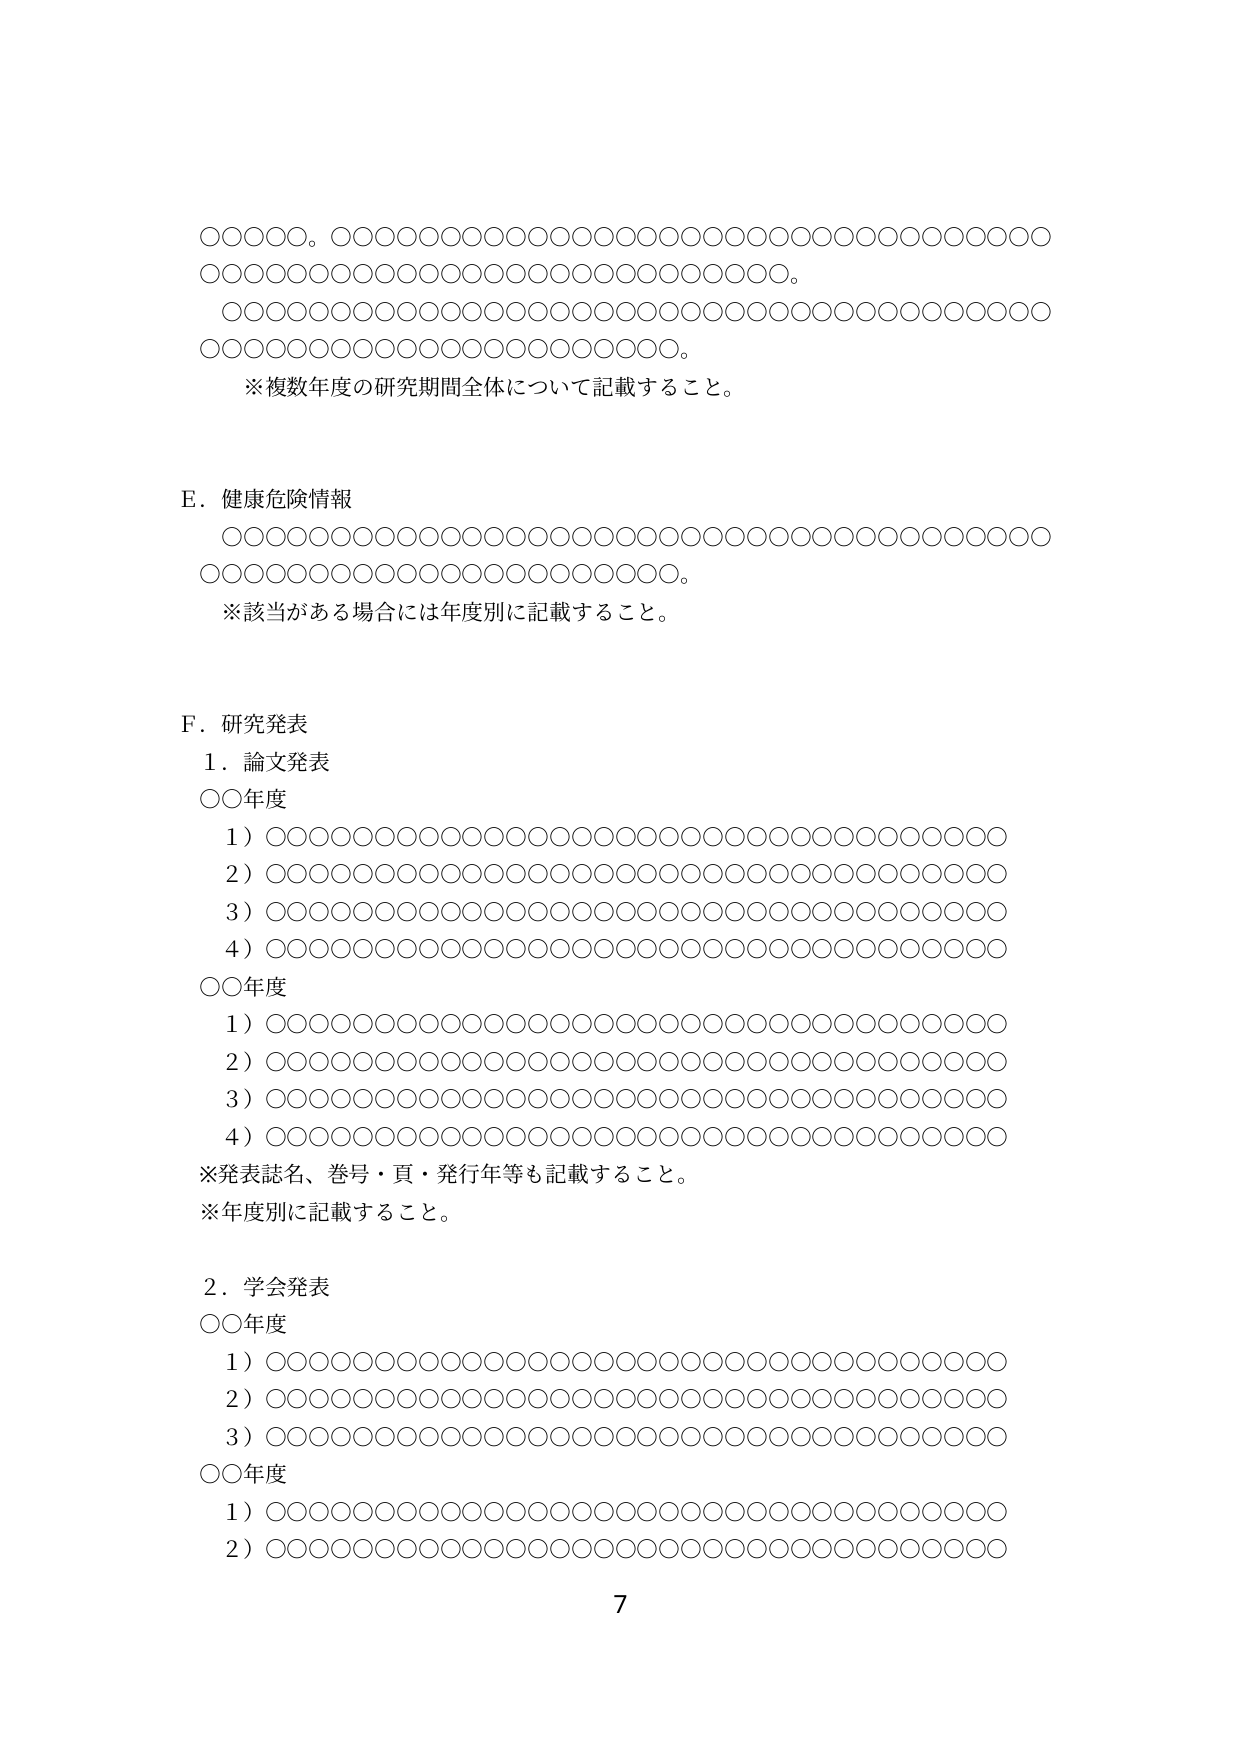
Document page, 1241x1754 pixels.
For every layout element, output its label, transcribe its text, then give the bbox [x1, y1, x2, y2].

text Ｅ．健康危険情報 [177, 479, 1063, 517]
text ４）○○○○○○○○○○○○○○○○○○○○○○○○○○○○○○○○○○ [199, 929, 1063, 967]
text ※年度別に記載すること。 [177, 1192, 1063, 1229]
text １）○○○○○○○○○○○○○○○○○○○○○○○○○○○○○○○○○○ [199, 1492, 1063, 1529]
text １．論文発表 [177, 742, 1063, 779]
text ２）○○○○○○○○○○○○○○○○○○○○○○○○○○○○○○○○○○ [199, 1042, 1063, 1079]
text ○○○○○○○○○○○○○○○○○○○○○○○○○○○○○○○○○○○○○○○○○○○○○○○○○○○○○○○○○○○○。 [199, 517, 1063, 592]
text Ｆ．研究発表 [177, 704, 1063, 742]
text ○○年度 [177, 779, 1063, 817]
text ※該当がある場合には年度別に記載すること。 [177, 592, 1063, 629]
text ２．学会発表 [177, 1267, 1063, 1304]
text ３）○○○○○○○○○○○○○○○○○○○○○○○○○○○○○○○○○○ [199, 1417, 1063, 1454]
text ※発表誌名、巻号・頁・発行年等も記載すること。 [177, 1154, 1063, 1192]
text １）○○○○○○○○○○○○○○○○○○○○○○○○○○○○○○○○○○ [199, 1342, 1063, 1379]
text ○○年度 [177, 1454, 1063, 1492]
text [199, 217, 1063, 292]
text ２）○○○○○○○○○○○○○○○○○○○○○○○○○○○○○○○○○○ [199, 854, 1063, 892]
text ４）○○○○○○○○○○○○○○○○○○○○○○○○○○○○○○○○○○ [199, 1117, 1063, 1154]
text ○○年度 [177, 1304, 1063, 1342]
text ３）○○○○○○○○○○○○○○○○○○○○○○○○○○○○○○○○○○ [199, 1079, 1063, 1117]
text ２）○○○○○○○○○○○○○○○○○○○○○○○○○○○○○○○○○○ [199, 1379, 1063, 1417]
text １）○○○○○○○○○○○○○○○○○○○○○○○○○○○○○○○○○○ [199, 1004, 1063, 1042]
text １）○○○○○○○○○○○○○○○○○○○○○○○○○○○○○○○○○○ [199, 817, 1063, 854]
text ※複数年度の研究期間全体について記載すること。 [177, 367, 1063, 404]
text ○○○○○○○○○○○○○○○○○○○○○○○○○○○○○○○○○○○○○○○○○○○○○○○○○○○○○○○○○○○○。 [199, 292, 1063, 367]
text ３）○○○○○○○○○○○○○○○○○○○○○○○○○○○○○○○○○○ [199, 892, 1063, 929]
text ２）○○○○○○○○○○○○○○○○○○○○○○○○○○○○○○○○○○ [199, 1529, 1063, 1567]
text ○○年度 [177, 967, 1063, 1004]
